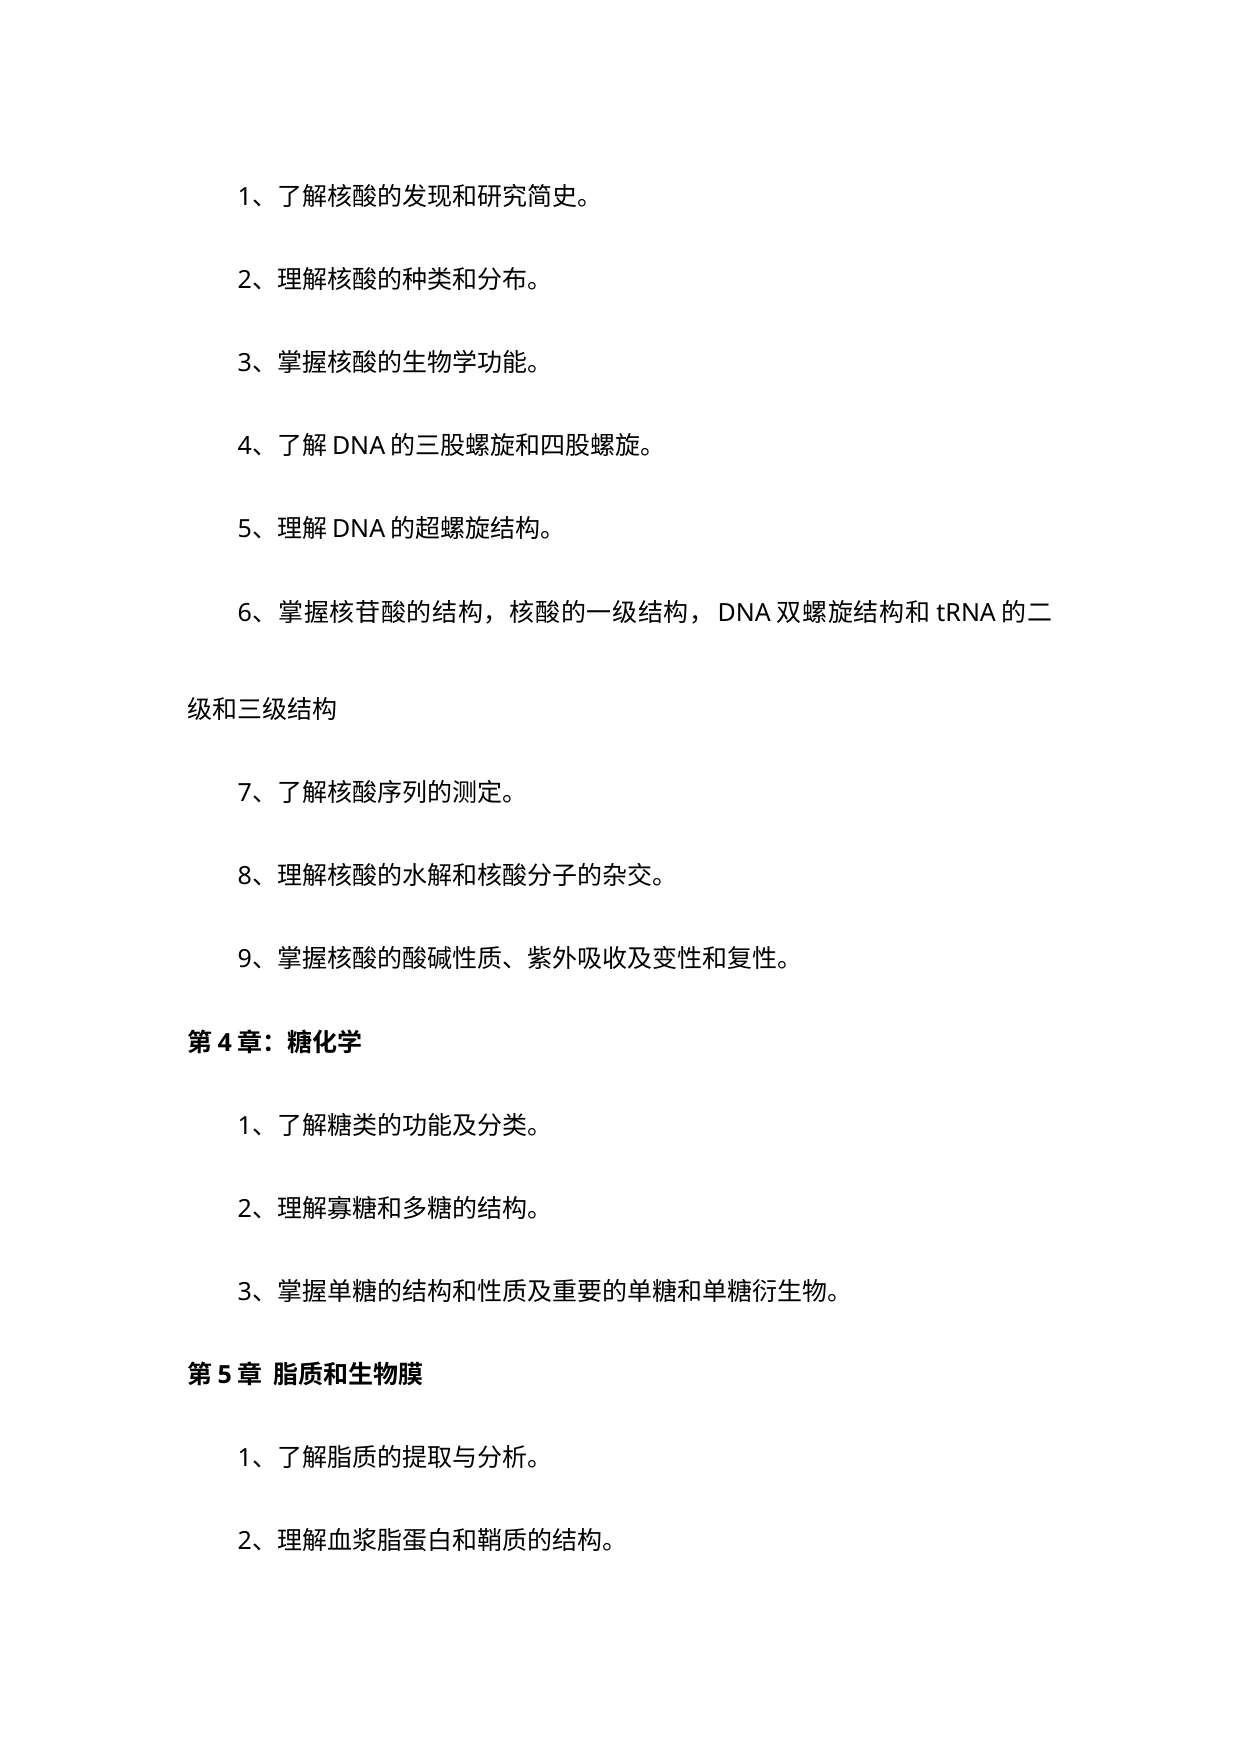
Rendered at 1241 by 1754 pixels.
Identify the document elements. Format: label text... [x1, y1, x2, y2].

text 5、理解DNA的超螺旋结构。 [187, 494, 1053, 559]
text 第5章 脂质和生物膜 [187, 1340, 1053, 1405]
text 1、了解脂质的提取与分析。 [187, 1423, 1053, 1488]
text 第4章：糖化学 [187, 1008, 1053, 1073]
text 3、掌握核酸的生物学功能。 [187, 328, 1053, 393]
text 6、掌握核苷酸的结构，核酸的一级结构，DNA双螺旋结构和tRNA的二级和三级结构 [187, 578, 1053, 740]
text 1、了解核酸的发现和研究简史。 [187, 162, 1053, 227]
text 1、了解糖类的功能及分类。 [187, 1091, 1053, 1156]
text 2、理解寡糖和多糖的结构。 [187, 1174, 1053, 1239]
text 2、理解核酸的种类和分布。 [187, 245, 1053, 310]
text 9、掌握核酸的酸碱性质、紫外吸收及变性和复性。 [187, 924, 1053, 989]
text 2、理解血浆脂蛋白和鞘质的结构。 [187, 1506, 1053, 1571]
text 4、了解DNA的三股螺旋和四股螺旋。 [187, 411, 1053, 476]
text 8、理解核酸的水解和核酸分子的杂交。 [187, 841, 1053, 906]
text 7、了解核酸序列的测定。 [187, 758, 1053, 823]
text 3、掌握单糖的结构和性质及重要的单糖和单糖衍生物。 [187, 1257, 1053, 1322]
